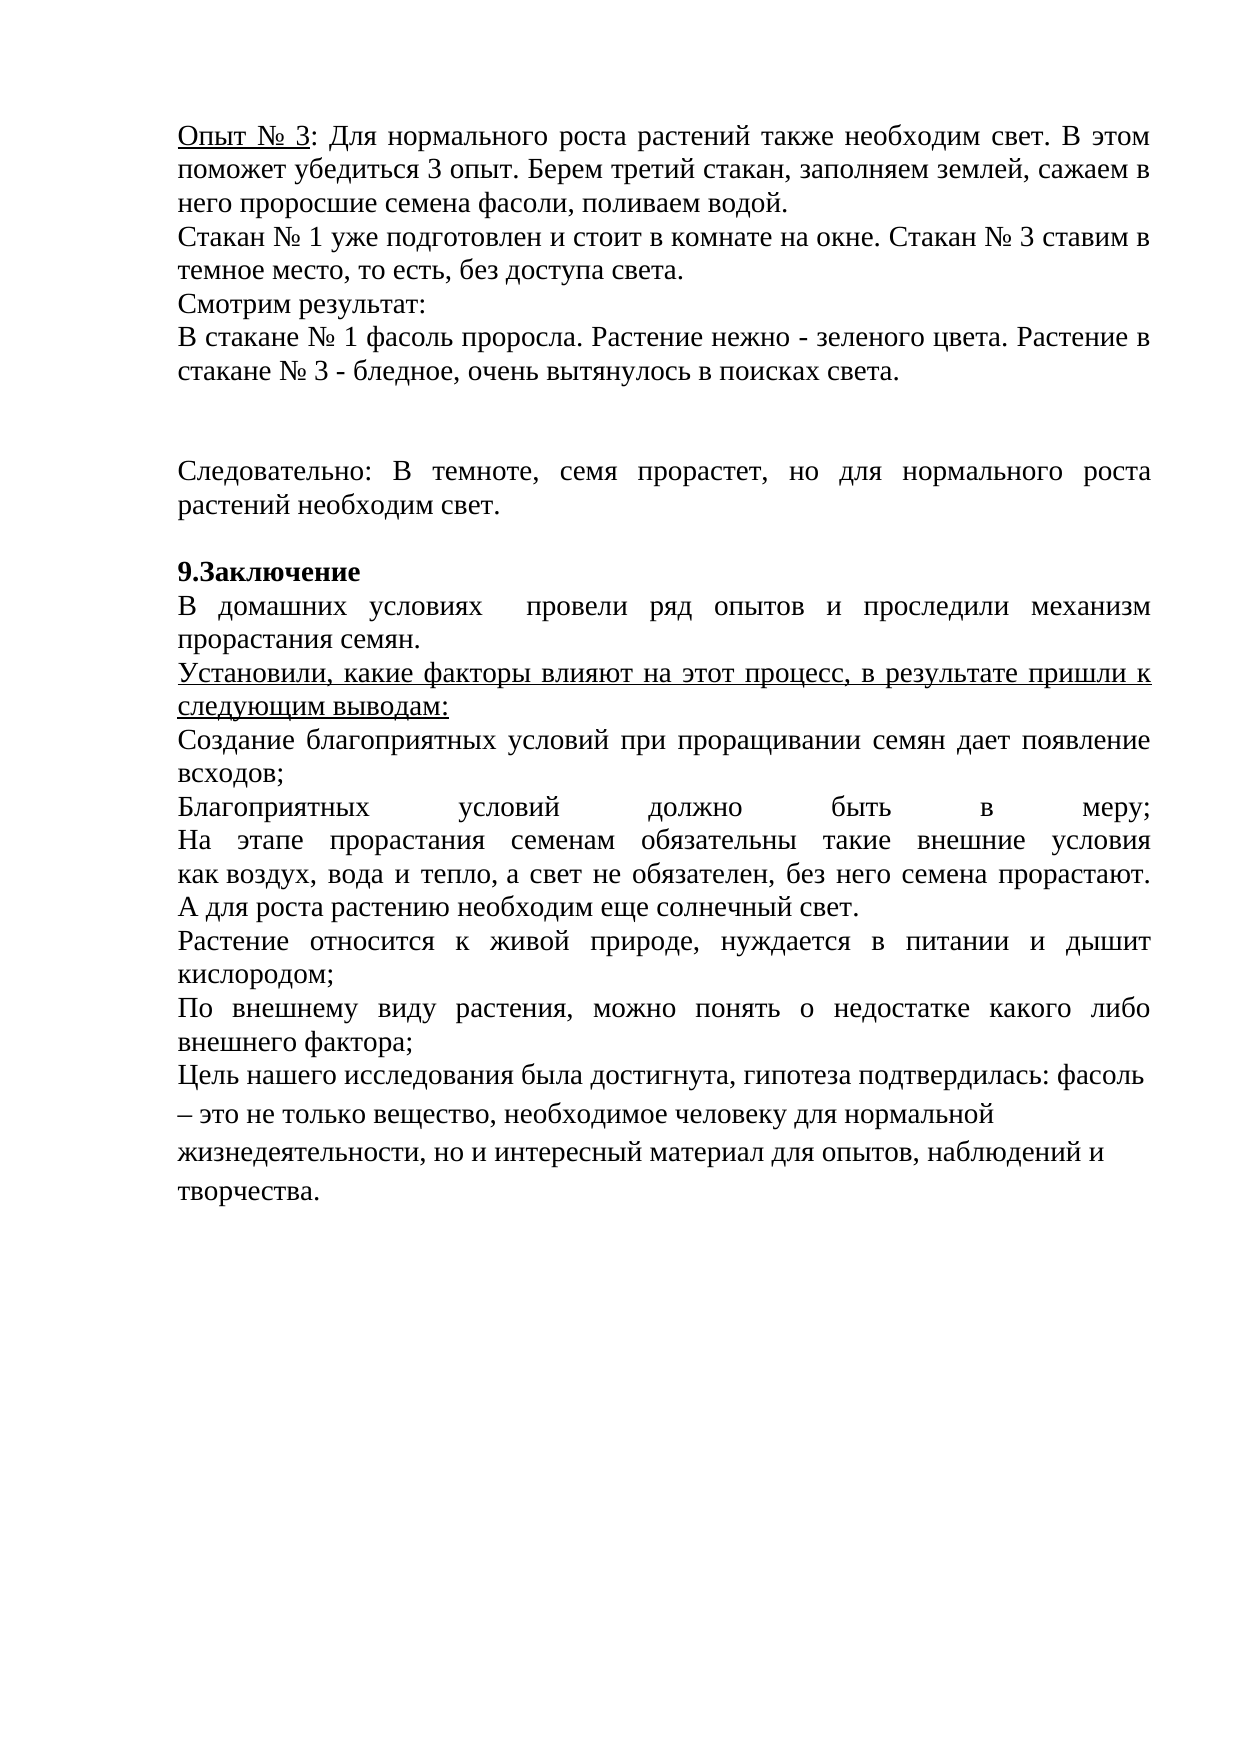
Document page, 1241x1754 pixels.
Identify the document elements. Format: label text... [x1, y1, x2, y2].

text Опыт № 3: Для нормального роста растений также необходим свет. В этом поможет убедиться 3 опыт. Берем третий стакан, заполняем землей, сажаем в него проросшие семена фасоли, поливаем водой. [177, 118, 1152, 219]
text В стакане № 1 фасоль проросла. Растение нежно - зеленого цвета. Растение в стакане № 3 - бледное, очень вытянулось в поисках света. [177, 319, 1152, 386]
text Следовательно: В темноте, семя прорастет, но для нормального роста растений необходим свет. [177, 453, 1152, 521]
text По внешнему виду растения, можно понять о недостатке какого либо внешнего фактора; [177, 990, 1152, 1057]
text 9.Заключение [177, 554, 1152, 588]
text В домашних условиях провели ряд опытов и проследили механизм прорастания семян. [177, 588, 1152, 655]
text Установили, какие факторы влияют на этот процесс, в результате пришли к следующим выводам: Создание благоприятных условий при проращивании семян дает появление всходов; Благоприятных условий должно быть в меру; На этапе прорастания семенам обязательны такие внешние условия как воздух, вода и тепло, а свет не обязателен, без него семена прорастают. А для роста растению необходим еще солнечный свет. [177, 685, 1152, 923]
text Смотрим результат: [177, 286, 1152, 319]
text Цель нашего исследования была достигнута, гипотеза подтвердилась: фасоль – это не только вещество, необходимое человеку для нормальной жизнедеятельности, но и интересный материал для опытов, наблюдений и творчества. [177, 1057, 1152, 1206]
text Растение относится к живой природе, нуждается в питании и дышит кислородом; [177, 923, 1152, 990]
text Установили, какие факторы влияют на этот процесс, в результате пришли к следующим выводам: Создание благоприятных условий при проращивании семян дает появление всходов; Благоприятных условий должно быть в меру; На этапе прорастания семенам обязательны такие внешние условия как воздух, вода и тепло, а свет не обязателен, без него семена прорастают. А для роста растению необходим еще солнечный свет. [177, 655, 1152, 684]
text Стакан № 1 уже подготовлен и стоит в комнате на окне. Стакан № 3 ставим в темное место, то есть, без доступа света. [177, 219, 1152, 286]
